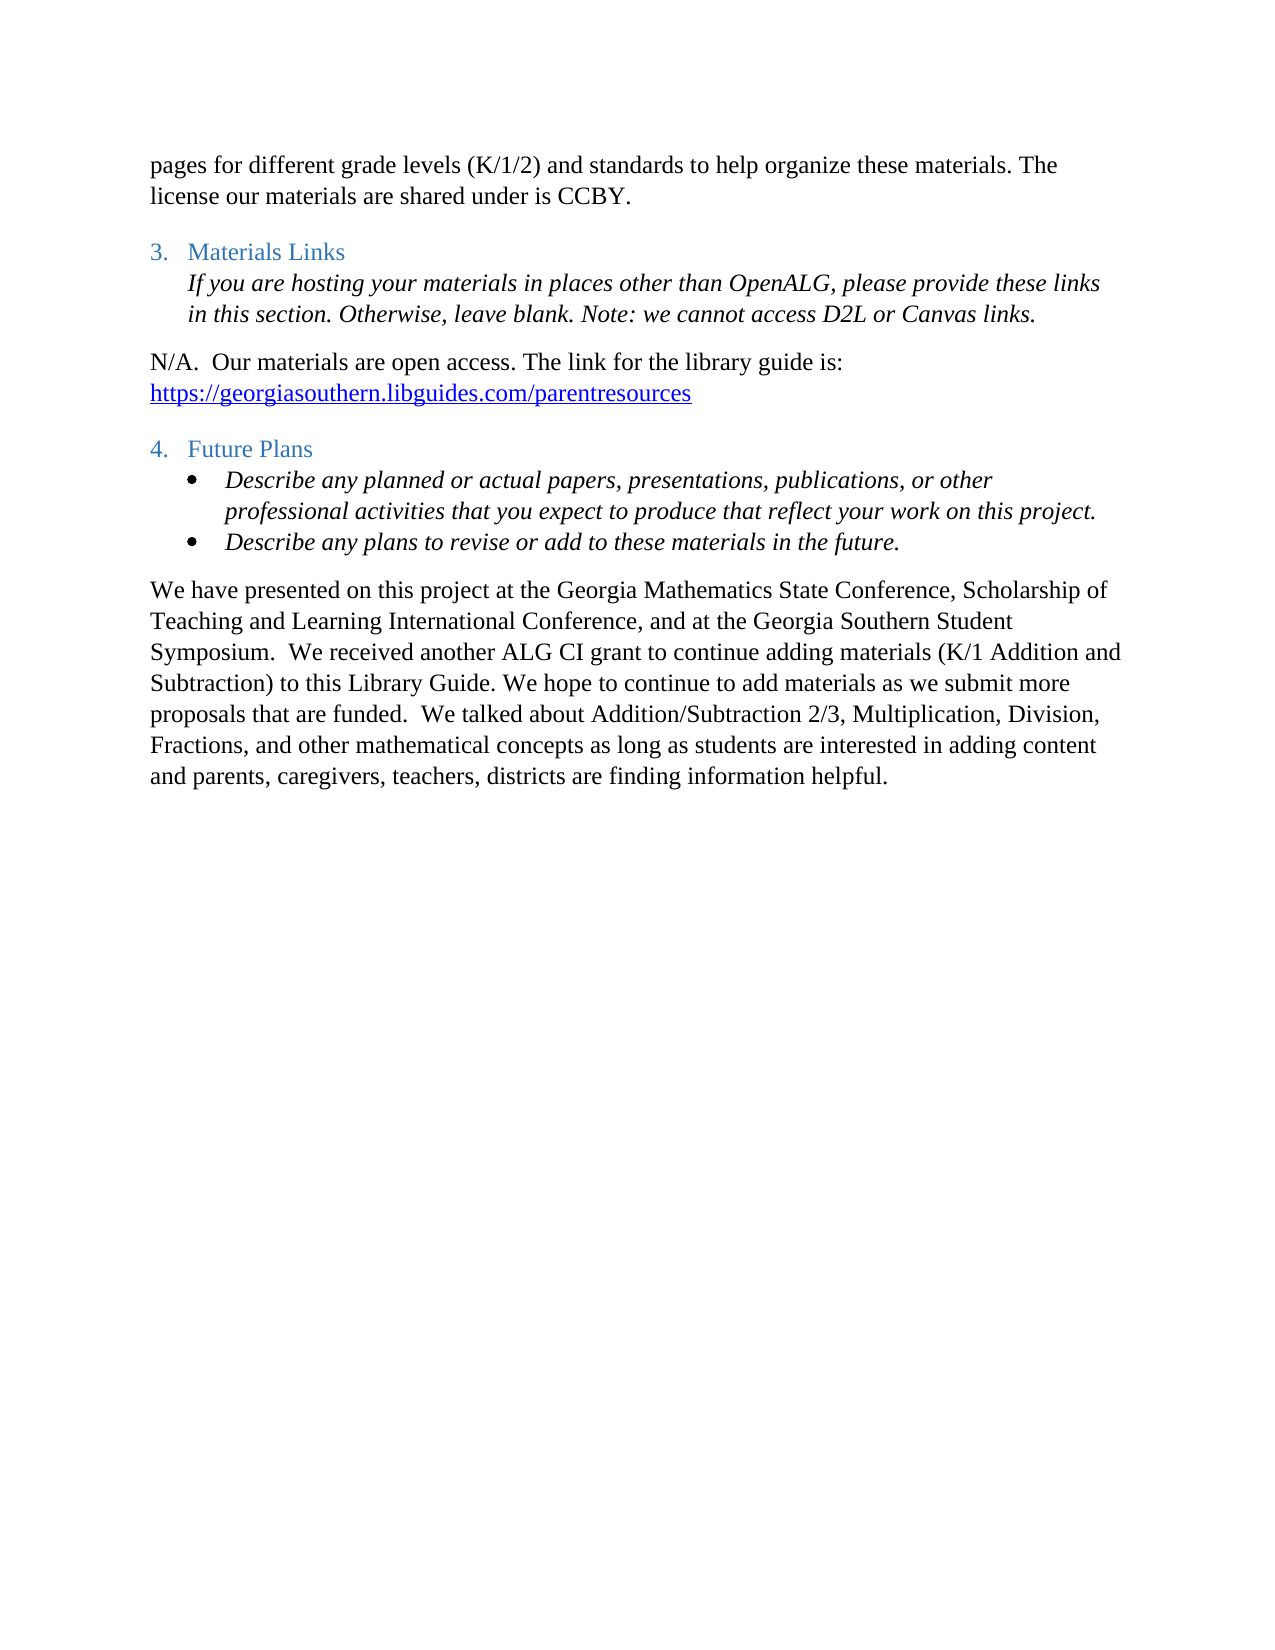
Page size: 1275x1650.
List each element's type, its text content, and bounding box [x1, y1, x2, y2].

subtitle Future Plans [150, 434, 1125, 463]
list Describe any plans to revise or add to these materials in the future. [187, 527, 1125, 556]
list Describe any planned or actual papers, presentations, publications, or other professional activities that you expect to produce that reflect your work on this project. [187, 465, 1125, 525]
text We have presented on this project at the Georgia Mathematics State Conference, Scholarship of Teaching and Learning International Conference, and at the Georgia Southern Student Symposium. We received another ALG CI grant to continue adding materials (K/1 Addition and Subtraction) to this Library Guide. We hope to continue to add materials as we submit more proposals that are funded. We talked about Addition/Subtraction 2/3, Multiplication, Division, Fractions, and other mathematical concepts as long as students are interested in adding content and parents, caregivers, teachers, districts are finding information helpful. [150, 575, 1125, 790]
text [150, 150, 1125, 210]
text N/A. Our materials are open access. The link for the library guide is: https://georgiasouthern.libguides.com/parentresources [150, 347, 1125, 407]
text If you are hosting your materials in places other than OpenALG, please provide these links in this section. Otherwise, leave blank. Note: we cannot access D2L or Canvas links. [187, 268, 1125, 328]
subtitle Materials Links [150, 237, 1125, 266]
